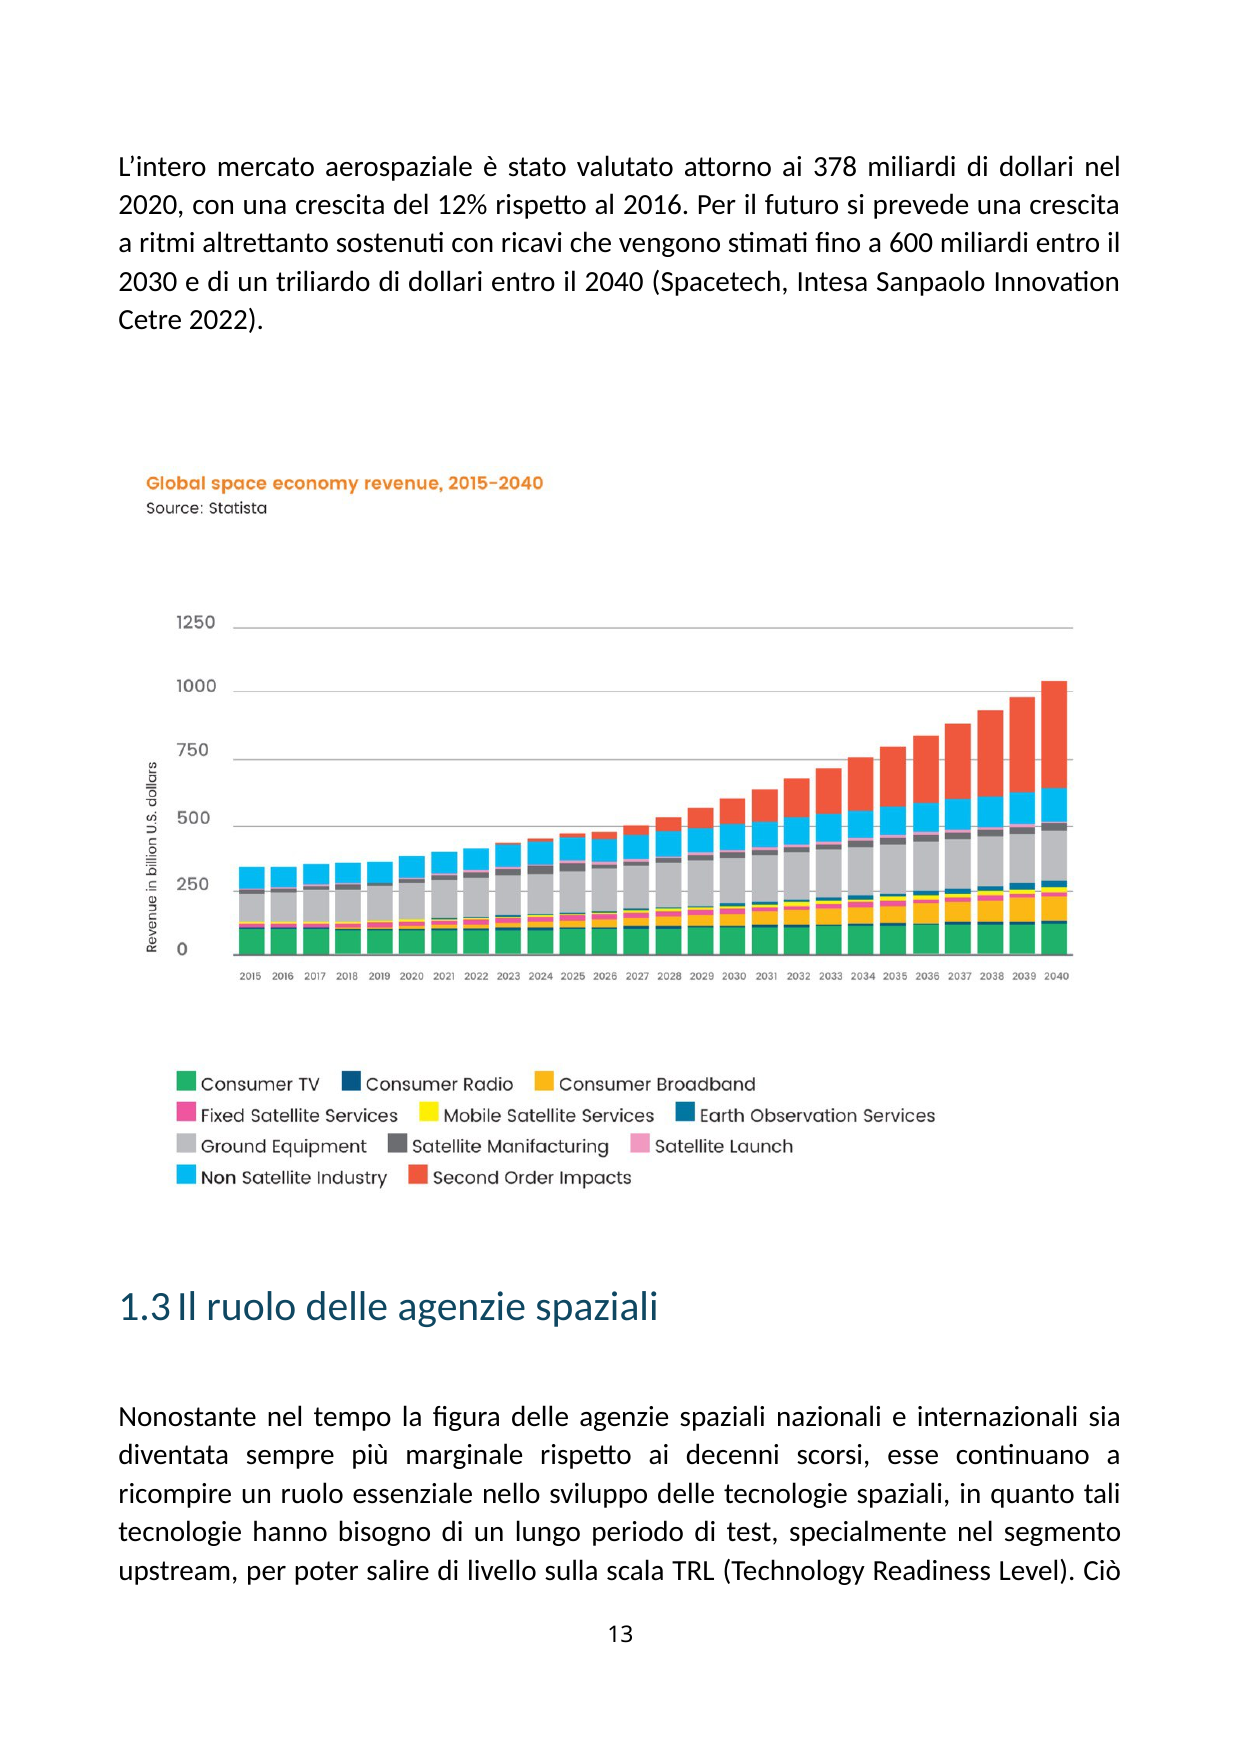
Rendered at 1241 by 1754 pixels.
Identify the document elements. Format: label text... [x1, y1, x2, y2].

picture [118, 466, 1111, 1206]
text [118, 1398, 1122, 1587]
text L’intero mercato aerospaziale è stato valutato attorno ai 378 miliardi di dollari nel 2020, con una crescita del 12% rispetto al 2016. Per il futuro si prevede una crescita a ritmi altrettanto sostenuti con ricavi che vengono stimati fino a 600 miliardi entro il 2030 e di un triliardo di dollari entro il 2040 (Spacetech, Intesa Sanpaolo Innovation Cetre 2022). [118, 148, 1122, 337]
subtitle Il ruolo delle agenzie spaziali [118, 1280, 1122, 1331]
